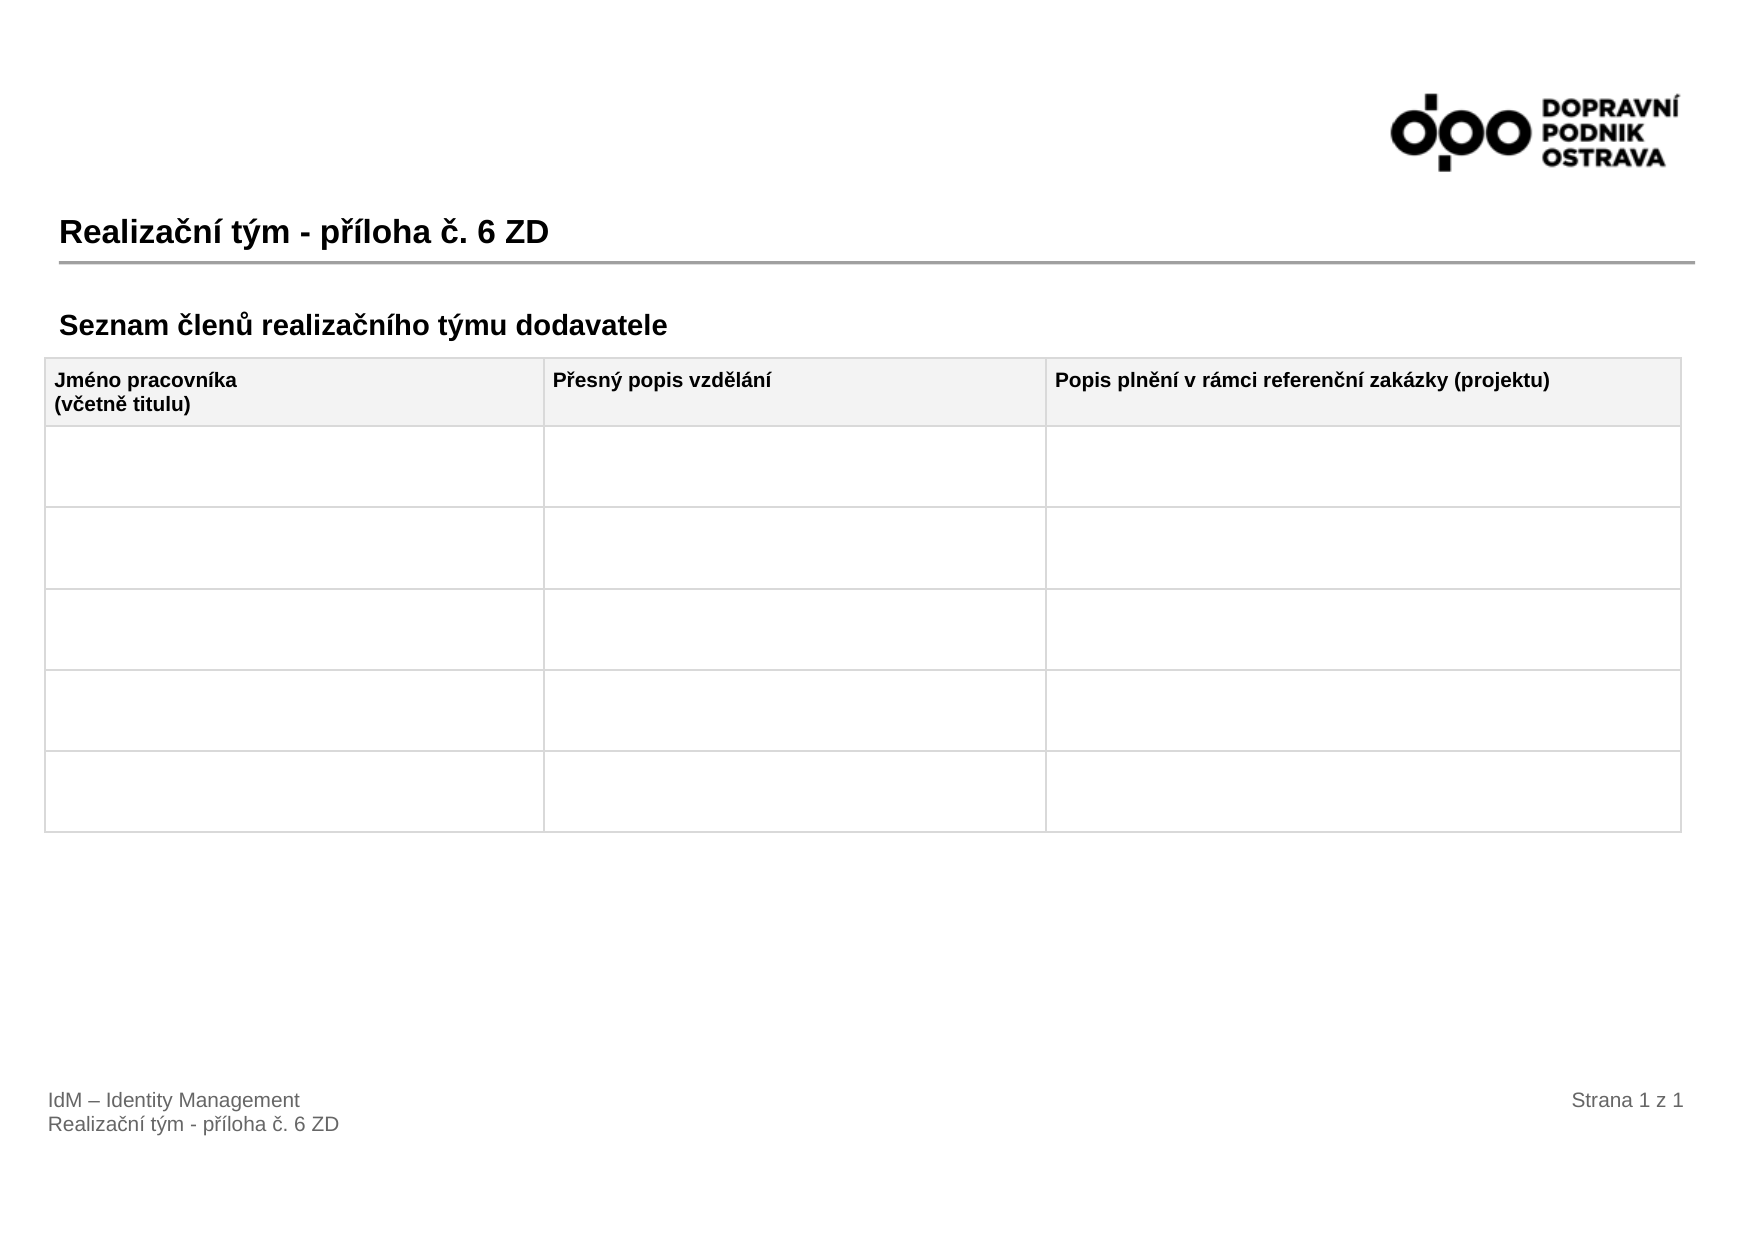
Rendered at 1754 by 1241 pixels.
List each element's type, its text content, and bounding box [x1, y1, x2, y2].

table_cell [1047, 427, 1680, 506]
subtitle Realizační tým - příloha č. 6 ZD [59, 212, 1695, 251]
table_cell [1047, 671, 1680, 750]
table_cell [1047, 590, 1680, 669]
table_cell [545, 508, 1045, 587]
table_header Popis plnění v rámci referenční zakázky (projektu) [1047, 359, 1680, 425]
table_cell [46, 752, 543, 831]
table_cell [545, 752, 1045, 831]
table_cell [545, 671, 1045, 750]
table_cell [545, 427, 1045, 506]
table_cell [1047, 752, 1680, 831]
table_cell [46, 508, 543, 587]
table_header Přesný popis vzdělání [545, 359, 1045, 425]
subtitle Seznam členů realizačního týmu dodavatele [59, 308, 1695, 342]
table_cell [46, 427, 543, 506]
table_cell [46, 590, 543, 669]
picture [1388, 91, 1684, 175]
table_cell [46, 671, 543, 750]
table_header Jméno pracovníka (včetně titulu) [46, 359, 543, 425]
table_cell [1047, 508, 1680, 587]
table_cell [545, 590, 1045, 669]
